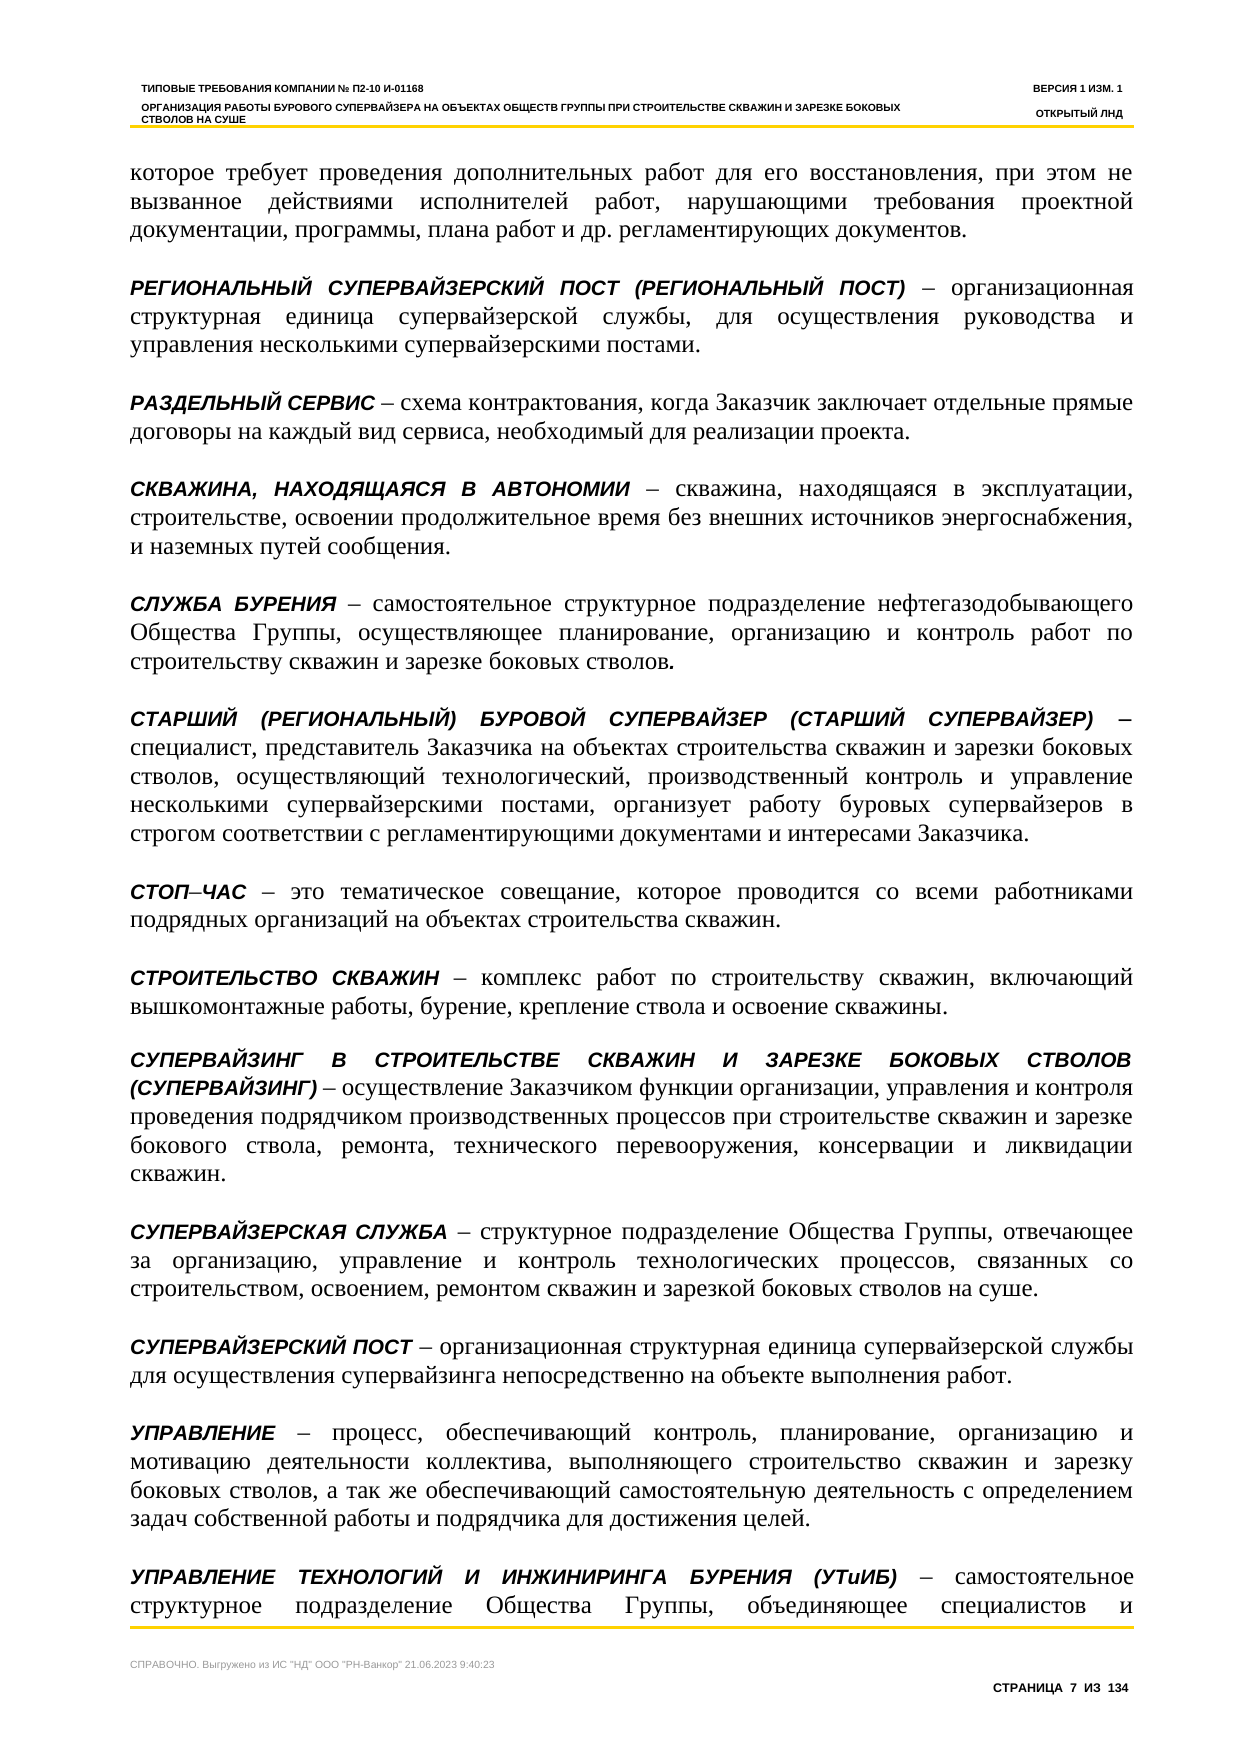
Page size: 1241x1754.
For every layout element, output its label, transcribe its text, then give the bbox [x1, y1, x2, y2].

text СЛУЖБА БУРЕНИЯ – самостоятельное структурное подразделение нефтегазодобывающего Общества Группы, осуществляющее планирование, организацию и контроль работ по строительству скважин и зарезке боковых стволов. [130, 588, 1134, 674]
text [130, 1561, 1134, 1618]
text РЕГИОНАЛЬНЫЙ СУПЕРВАЙЗЕРСКИЙ ПОСТ (РЕГИОНАЛЬНЫЙ ПОСТ) – организационная структурная единица супервайзерской службы, для осуществления руководства и управления несколькими супервайзерскими постами. [130, 272, 1134, 358]
text УПРАВЛЕНИЕ – процесс, обеспечивающий контроль, планирование, организацию и мотивацию деятельности коллектива, выполняющего строительство скважин и зарезку боковых стволов, а так же обеспечивающий самостоятельную деятельность с определением задач собственной работы и подрядчика для достижения целей. [130, 1417, 1134, 1532]
text РАЗДЕЛЬНЫЙ СЕРВИС – схема контрактования, когда Заказчик заключает отдельные прямые договоры на каждый вид сервиса, необходимый для реализации проекта. [130, 387, 1134, 444]
text СУПЕРВАЙЗЕРСКИЙ ПОСТ – организационная структурная единица супервайзерской службы для осуществления супервайзинга непосредственно на объекте выполнения работ. [130, 1331, 1134, 1388]
text СТАРШИЙ (РЕГИОНАЛЬНЫЙ) БУРОВОЙ СУПЕРВАЙЗЕР (СТАРШИЙ СУПЕРВАЙЗЕР) – специалист, представитель Заказчика на объектах строительства скважин и зарезки боковых стволов, осуществляющий технологический, производственный контроль и управление несколькими супервайзерскими постами, организует работу буровых супервайзеров в строгом соответствии с регламентирующими документами и интересами Заказчика. [130, 703, 1134, 847]
text СУПЕРВАЙЗЕРСКАЯ СЛУЖБА – структурное подразделение Общества Группы, отвечающее за организацию, управление и контроль технологических процессов, связанных со строительством, освоением, ремонтом скважин и зарезкой боковых стволов на суше. [130, 1216, 1134, 1302]
text СКВАЖИНА, НАХОДЯЩАЯСЯ В АВТОНОМИИ – скважина, находящаяся в эксплуатации, строительстве, освоении продолжительное время без внешних источников энергоснабжения, и наземных путей сообщения. [130, 473, 1134, 559]
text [130, 157, 1134, 243]
text СТОП–ЧАС – это тематическое совещание, которое проводится со всеми работниками подрядных организаций на объектах строительства скважин. [130, 876, 1134, 933]
text СУПЕРВАЙЗИНГ В СТРОИТЕЛЬСТВЕ СКВАЖИН И ЗАРеЗКЕ БОКОВЫХ СТВОЛОВ (СУПЕРВАЙЗИНГ) – осуществление Заказчиком функции организации, управления и контроля проведения подрядчиком производственных процессов при строительстве скважин и зарезке бокового ствола, ремонта, технического перевооружения, консервации и ликвидации скважин. [130, 1048, 1134, 1187]
text СТРОИТЕЛЬСТВО СКВАЖИН – комплекс работ по строительству скважин, включающий вышкомонтажные работы, бурение, крепление ствола и освоение скважины. [130, 962, 1134, 1019]
